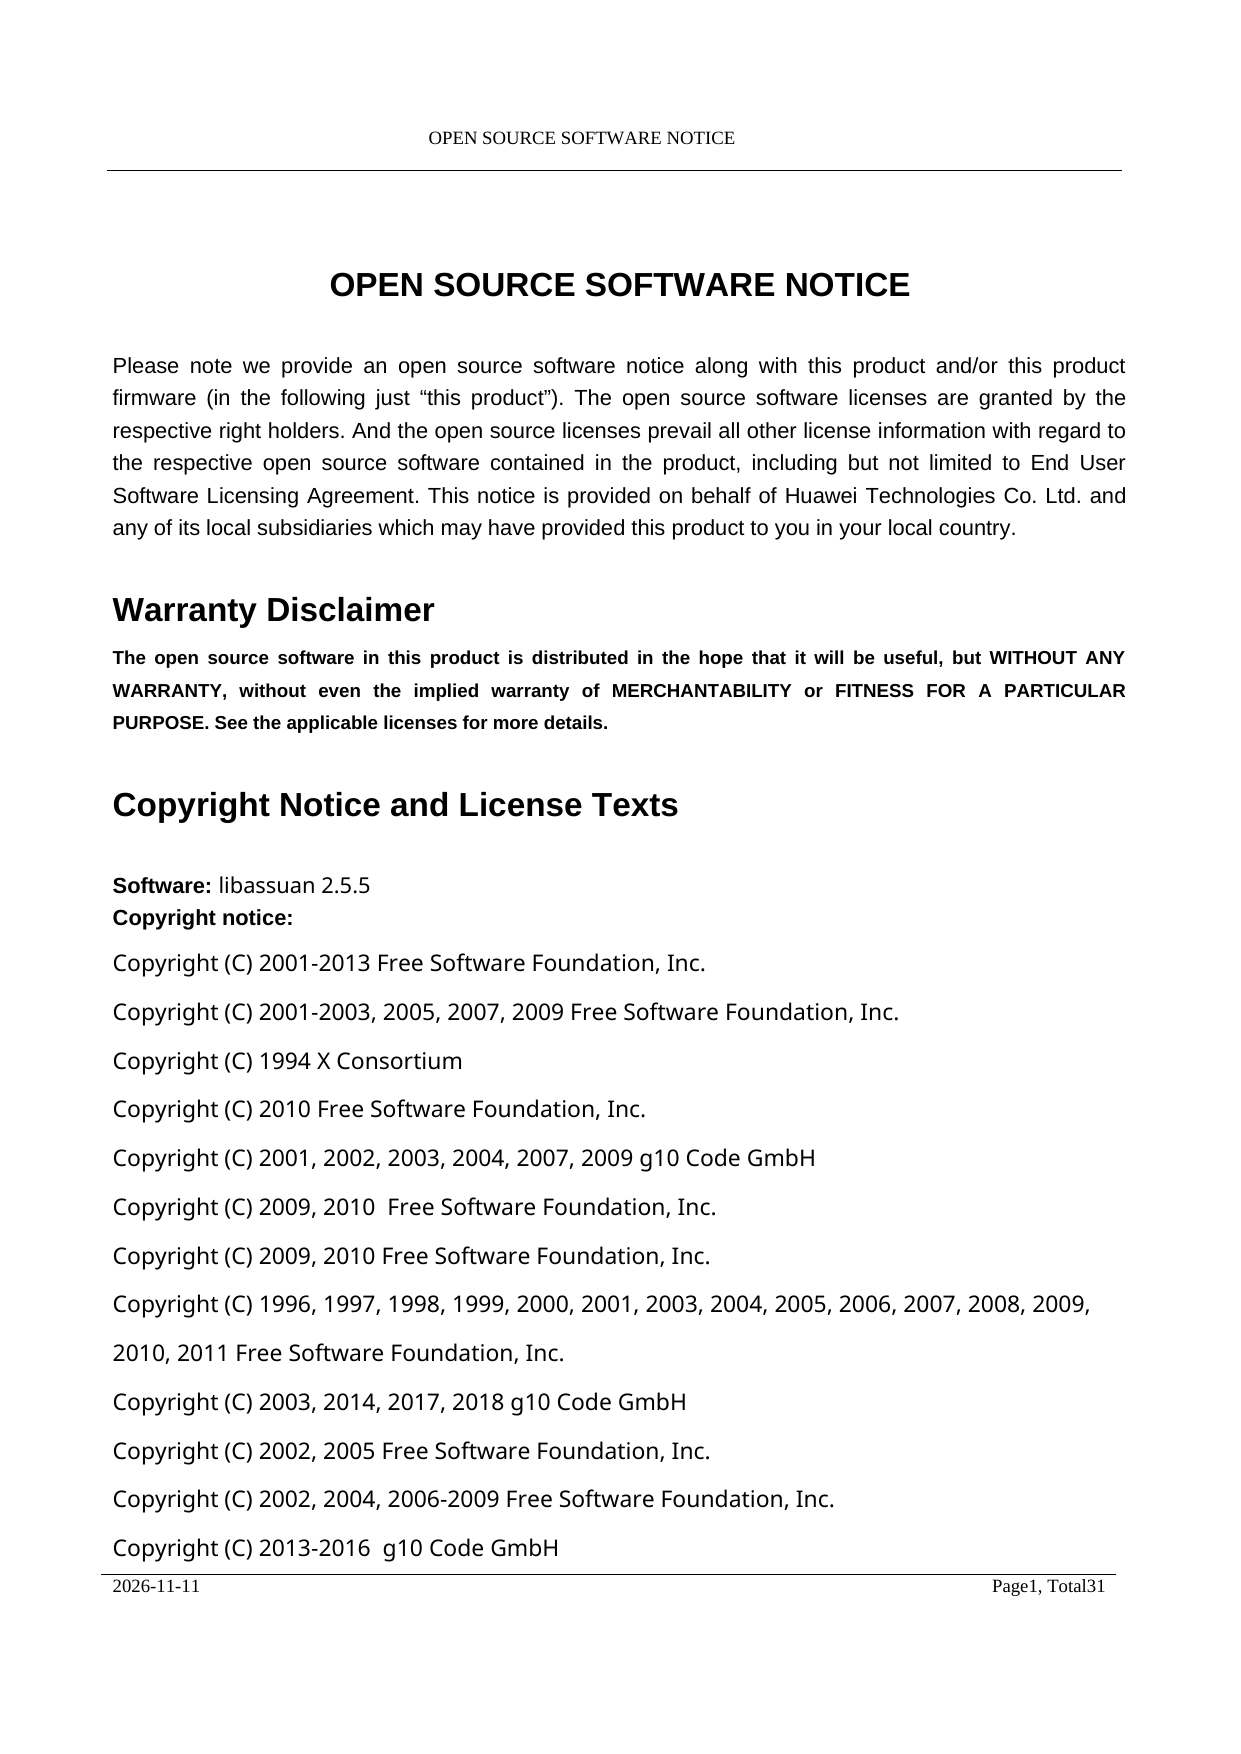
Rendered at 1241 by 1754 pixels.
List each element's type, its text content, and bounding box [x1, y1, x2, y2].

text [112, 947, 1128, 1564]
text Please note we provide an open source software notice along with this product and/or this product firmware (in the following just “this product”). The open source software licenses are granted by the respective right holders. And the open source licenses prevail all other license information with regard to the respective open source software contained in the product, including but not limited to End User Software Licensing Agreement. This notice is provided on behalf of Huawei Technologies Co. Ltd. and any of its local subsidiaries which may have provided this product to you in your local country. [112, 349, 1128, 544]
text Software: libassuan 2.5.5 [112, 869, 1128, 901]
text OPEN SOURCE SOFTWARE NOTICE [112, 251, 1128, 316]
text Warranty Disclaimer [112, 576, 1128, 641]
text The open source software in this product is distributed in the hope that it will be useful, but WITHOUT ANY WARRANTY, without even the implied warranty of MERCHANTABILITY or FITNESS FOR A PARTICULAR PURPOSE. See the applicable licenses for more details. [112, 641, 1128, 739]
text Copyright Notice and License Texts [112, 771, 1128, 836]
text Copyright notice: [112, 901, 1128, 934]
